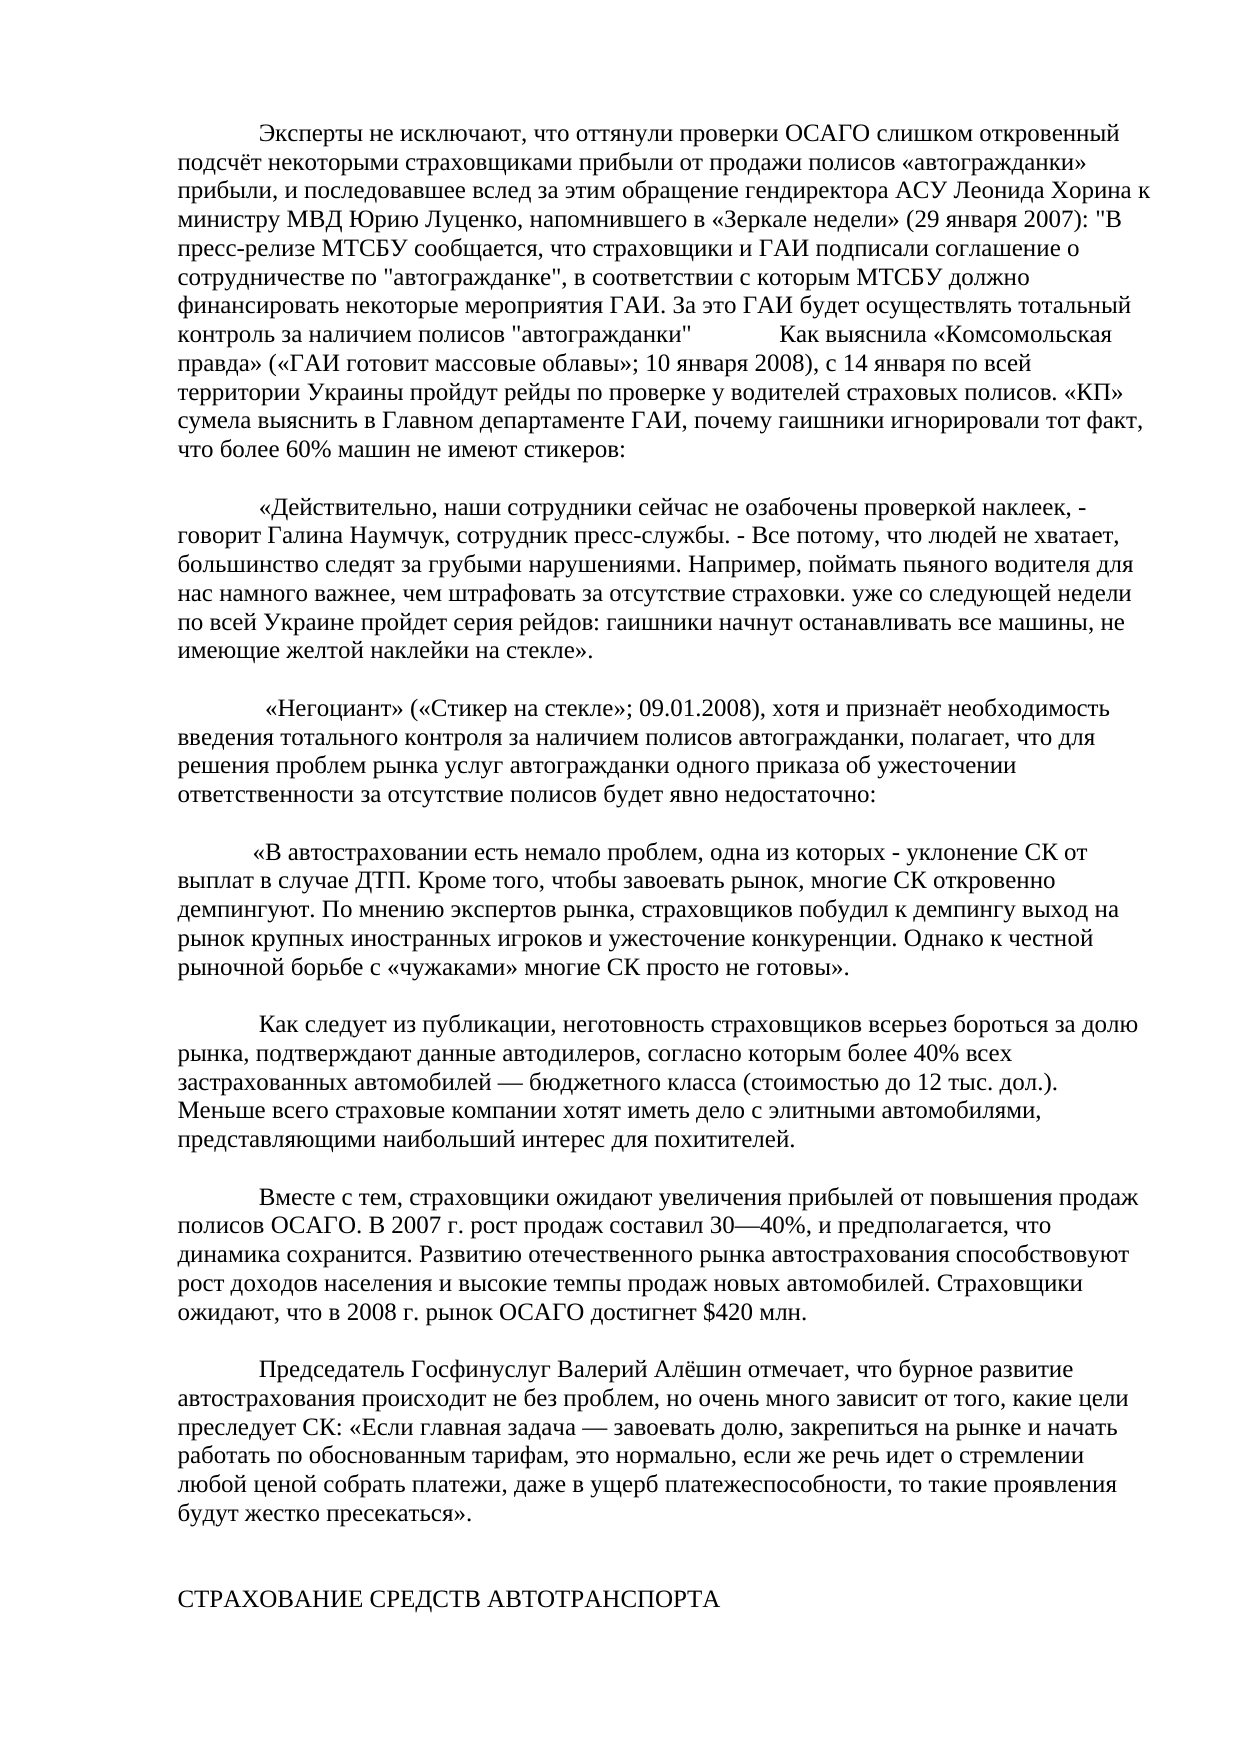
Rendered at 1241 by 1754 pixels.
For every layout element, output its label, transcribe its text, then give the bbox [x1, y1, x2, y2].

text Как следует из публикации, неготовность страховщиков всерьез бороться за долю рынка, подтверждают данные автодилеров, согласно которым более 40% всех застрахованных автомобилей — бюджетного класса (стоимостью до 12 тыс. дол.). Меньше всего страховые компании хотят иметь дело с элитными автомобилями, представляющими наибольший интерес для похитителей. [177, 1009, 1152, 1153]
text «Негоциант» («Стикер на стекле»; 09.01.2008), хотя и признаёт необходимость введения тотального контроля за наличием полисов автогражданки, полагает, что для решения проблем рынка услуг автогражданки одного приказа об ужесточении ответственности за отсутствие полисов будет явно недостаточно: [177, 693, 1152, 808]
text Эксперты не исключают, что оттянули проверки ОСАГО слишком откровенный подсчёт некоторыми страховщиками прибыли от продажи полисов «автогражданки» прибыли, и последовавшее вслед за этим обращение гендиректора АСУ Леонида Хорина к министру МВД Юрию Луценко, напомнившего в «Зеркале недели» (29 января 2007): "В пресс-релизе МТСБУ сообщается, что страховщики и ГАИ подписали соглашение о сотрудничестве по "автогражданке", в соответствии с которым МТСБУ должно финансировать некоторые мероприятия ГАИ. За это ГАИ будет осуществлять тотальный контроль за наличием полисов "автогражданки" Как выяснила «Комсомольская правда» («ГАИ готовит массовые облавы»; 10 января 2008), с 14 января по всей территории Украины пройдут рейды по проверке у водителей страховых полисов. «КП» сумела выяснить в Главном департаменте ГАИ, почему гаишники игнорировали тот факт, что более 60% машин не имеют стикеров: [177, 118, 1152, 463]
text СТРАХОВАНИЕ СРЕДСТВ АВТОТРАНСПОРТА [177, 1584, 1152, 1613]
text «В автостраховании есть немало проблем, одна из которых - уклонение СК от выплат в случае ДТП. Кроме того, чтобы завоевать рынок, многие СК откровенно демпингуют. По мнению экспертов рынка, страховщиков побудил к демпингу выход на рынок крупных иностранных игроков и ужесточение конкуренции. Однако к честной рыночной борьбе с «чужаками» многие СК просто не готовы». [177, 837, 1152, 981]
text Председатель Госфинуслуг Валерий Алёшин отмечает, что бурное развитие автострахования происходит не без проблем, но очень много зависит от того, какие цели преследует СК: «Если главная задача — завоевать долю, закрепиться на рынке и начать работать по обоснованным тарифам, это нормально, если же речь идет о стремлении любой ценой собрать платежи, даже в ущерб платежеспособности, то такие проявления будут жестко пресекаться». [177, 1354, 1152, 1527]
text Вместе с тем, страховщики ожидают увеличения прибылей от повышения продаж полисов ОСАГО. В 2007 г. рост продаж составил 30—40%, и предполагается, что динамика сохранится. Развитию отечественного рынка автострахования способствовуют рост доходов населения и высокие темпы продаж новых автомобилей. Страховщики ожидают, что в 2008 г. рынок ОСАГО достигнет $420 млн. [177, 1182, 1152, 1326]
text «Действительно, наши сотрудники сейчас не озабочены проверкой наклеек, - говорит Галина Наумчук, сотрудник пресс-службы. - Все потому, что людей не хватает, большинство следят за грубыми нарушениями. Например, поймать пьяного водителя для нас намного важнее, чем штрафовать за отсутствие страховки. уже со следующей недели по всей Украине пройдет серия рейдов: гаишники начнут останавливать все машины, не имеющие желтой наклейки на стекле». [177, 492, 1152, 664]
